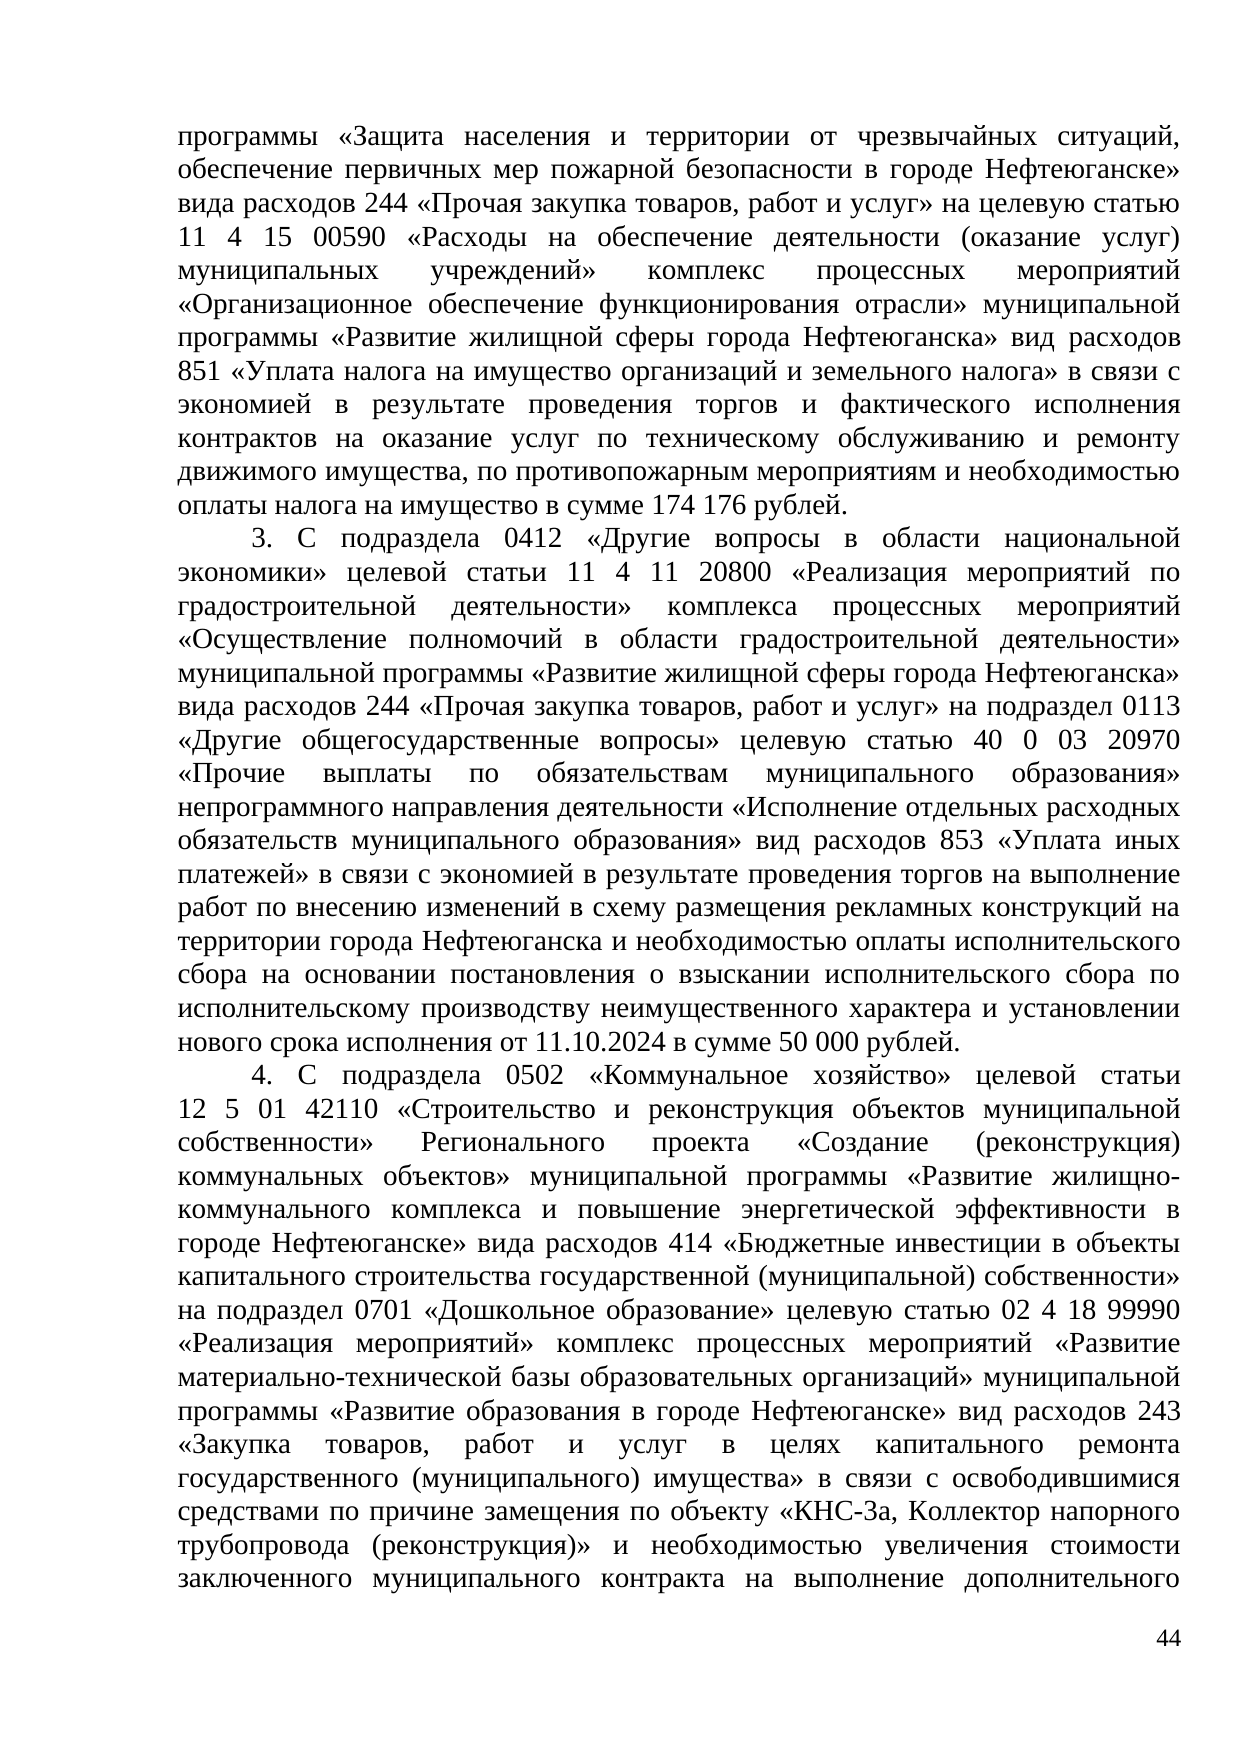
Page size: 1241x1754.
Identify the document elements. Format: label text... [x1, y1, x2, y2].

text 3. С подраздела 0412 «Другие вопросы в области национальной экономики» целевой статьи 11 4 11 20800 «Реализация мероприятий по градостроительной деятельности» комплекса процессных мероприятий «Осуществление полномочий в области градостроительной деятельности» муниципальной программы «Развитие жилищной сферы города Нефтеюганска» вида расходов 244 «Прочая закупка товаров, работ и услуг» на подраздел 0113 «Другие общегосударственные вопросы» целевую статью 40 0 03 20970 «Прочие выплаты по обязательствам муниципального образования» непрограммного направления деятельности «Исполнение отдельных расходных обязательств муниципального образования» вид расходов 853 «Уплата иных платежей» в связи с экономией в результате проведения торгов на выполнение работ по внесению изменений в схему размещения рекламных конструкций на территории города Нефтеюганска и необходимостью оплаты исполнительского сбора на основании постановления о взыскании исполнительского сбора по исполнительскому производству неимущественного характера и установлении нового срока исполнения от 11.10.2024 в сумме 50 000 рублей. [177, 521, 1181, 1057]
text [177, 118, 1181, 521]
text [177, 1057, 1181, 1594]
